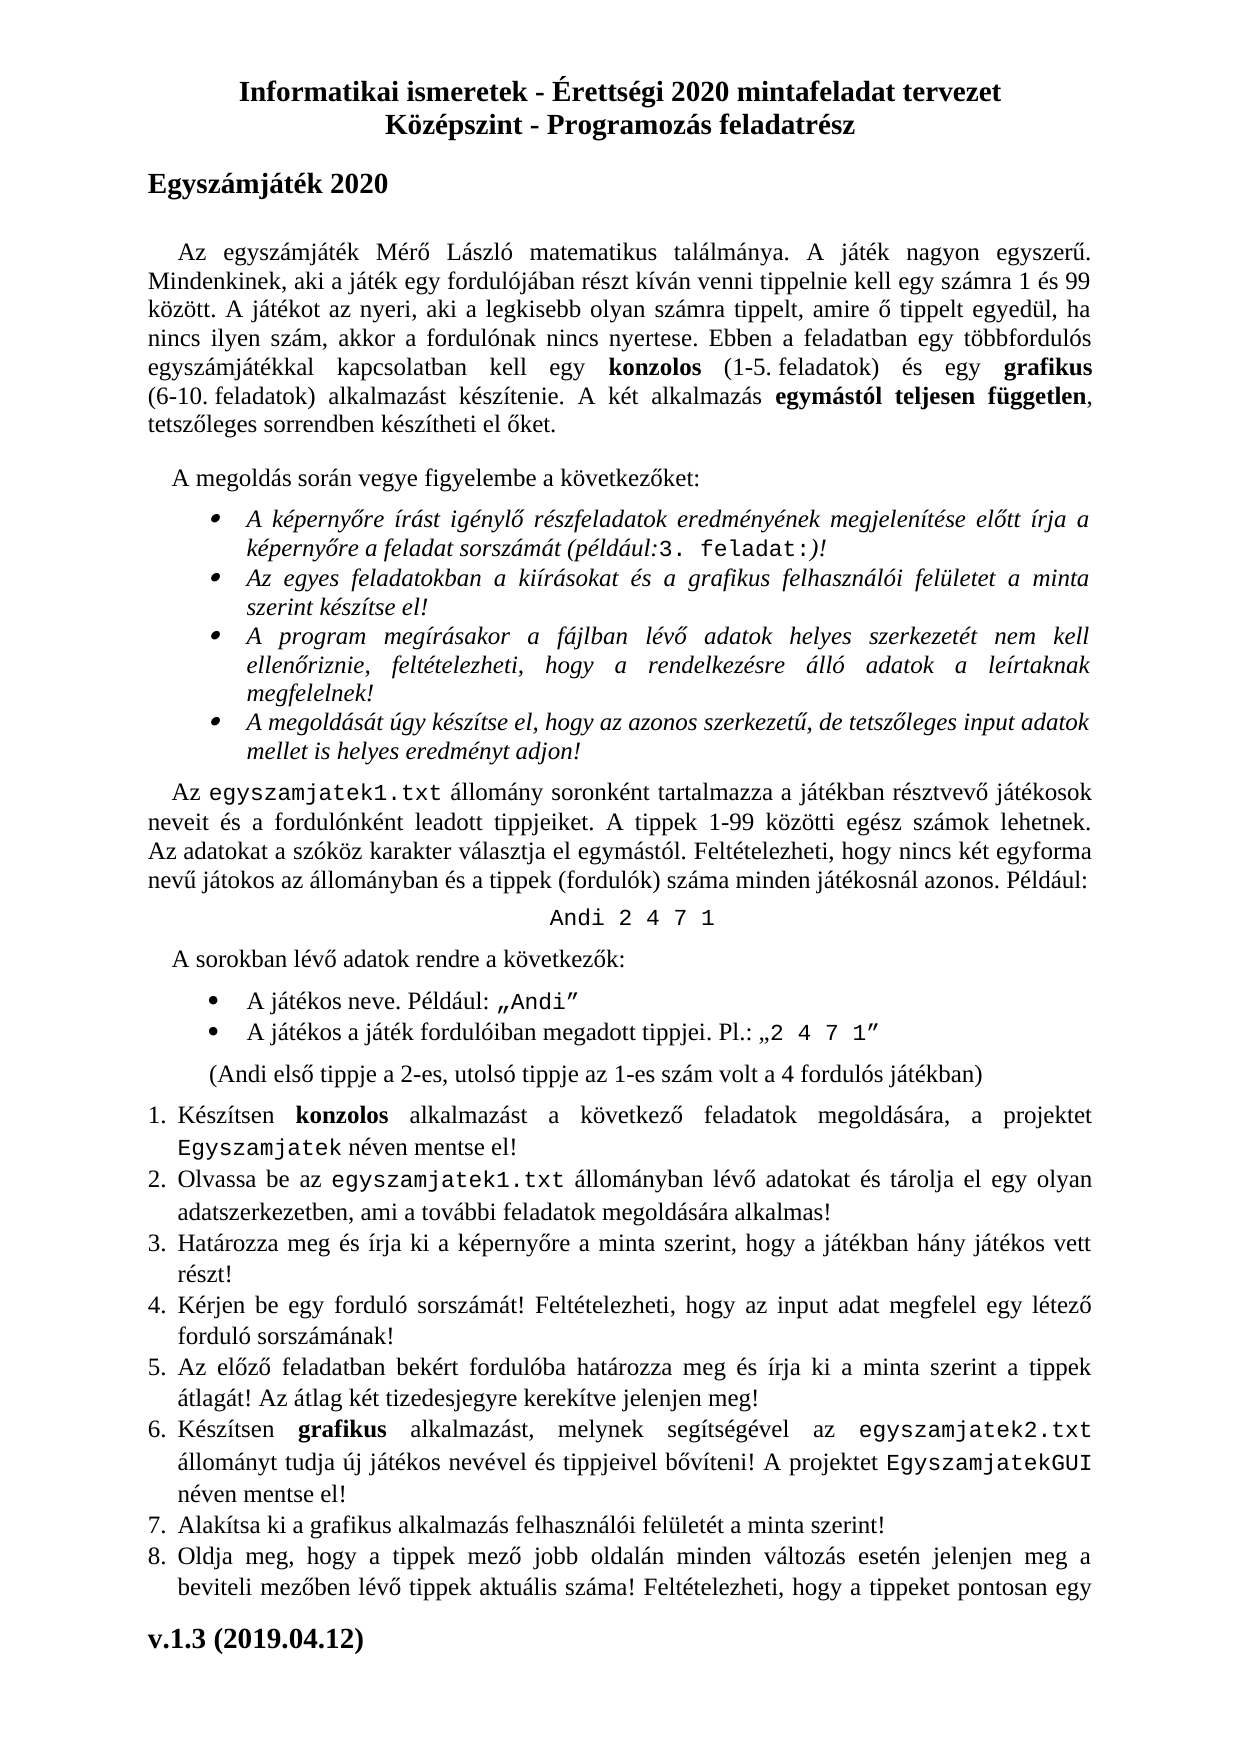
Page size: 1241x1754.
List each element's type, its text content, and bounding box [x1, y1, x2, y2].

list Olvassa be az egyszamjatek1.txt állományban lévő adatokat és tárolja el egy olyan adatszerkezetben, ami a további feladatok megoldására alkalmas! [148, 1164, 1092, 1226]
text Andi 2 4 7 1 [148, 906, 1092, 932]
text A megoldás során vegye figyelembe a következőket: [148, 463, 1092, 492]
text Az egyszamjatek1.txt állomány soronként tartalmazza a játékban résztvevő játékosok neveit és a fordulónként leadott tippjeiket. A tippek 1-99 közötti egész számok lehetnek. Az adatokat a szóköz karakter választja el egymástól. Feltételezheti, hogy nincs két egyforma nevű játokos az állományban és a tippek (fordulók) száma minden játékosnál azonos. Például: [148, 777, 1092, 894]
list A játékos a játék fordulóiban megadott tippjei. Pl.: „2 4 7 1” [209, 1017, 1092, 1047]
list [148, 1541, 1092, 1601]
list Alakítsa ki a grafikus alkalmazás felhasználói felületét a minta szerint! [148, 1510, 1092, 1539]
list Kérjen be egy forduló sorszámát! Feltételezheti, hogy az input adat megfelel egy létező forduló sorszámának! [148, 1290, 1092, 1350]
list A megoldását úgy készítse el, hogy az azonos szerkezetű, de tetszőleges input adatok mellet is helyes eredményt adjon! [209, 707, 1092, 765]
list Az egyes feladatokban a kiírásokat és a grafikus felhasználói felületet a minta szerint készítse el! [209, 563, 1092, 621]
text Az egyszámjáték Mérő László matematikus találmánya. A játék nagyon egyszerű. Mindenkinek, aki a játék egy fordulójában részt kíván venni tippelnie kell egy számra 1 és 99 között. A játékot az nyeri, aki a legkisebb olyan számra tippelt, amire ő tippelt egyedül, ha nincs ilyen szám, akkor a fordulónak nincs nyertese. Ebben a feladatban egy többfordulós egyszámjátékkal kapcsolatban kell egy konzolos (1-5. feladatok) és egy grafikus (6-10. feladatok) alkalmazást készítenie. A két alkalmazás egymástól teljesen független, tetszőleges sorrendben készítheti el őket. [148, 237, 1092, 438]
text Egyszámjáték 2020 [148, 166, 1092, 199]
list Készítsen grafikus alkalmazást, melynek segítségével az egyszamjatek2.txt állományt tudja új játékos nevével és tippjeivel bővíteni! A projektet EgyszamjatekGUI néven mentse el! [148, 1414, 1092, 1508]
list A képernyőre írást igénylő részfeladatok eredményének megjelenítése előtt írja a képernyőre a feladat sorszámát (például:3. feladat:)! [209, 504, 1092, 563]
text (Andi első tippje a 2-es, utolsó tippje az 1-es szám volt a 4 fordulós játékban) [209, 1059, 1092, 1088]
list Határozza meg és írja ki a képernyőre a minta szerint, hogy a játékban hány játékos vett részt! [148, 1228, 1092, 1288]
list Az előző feladatban bekért fordulóba határozza meg és írja ki a minta szerint a tippek átlagát! Az átlag két tizedesjegyre kerekítve jelenjen meg! [148, 1352, 1092, 1412]
text A sorokban lévő adatok rendre a következők: [148, 944, 1092, 973]
list Készítsen konzolos alkalmazást a következő feladatok megoldására, a projektet Egyszamjatek néven mentse el! [148, 1101, 1092, 1162]
list A program megírásakor a fájlban lévő adatok helyes szerkezetét nem kell ellenőriznie, feltételezheti, hogy a rendelkezésre álló adatok a leírtaknak megfelelnek! [209, 621, 1092, 707]
list A játékos neve. Például: „Andi” [209, 986, 1092, 1017]
